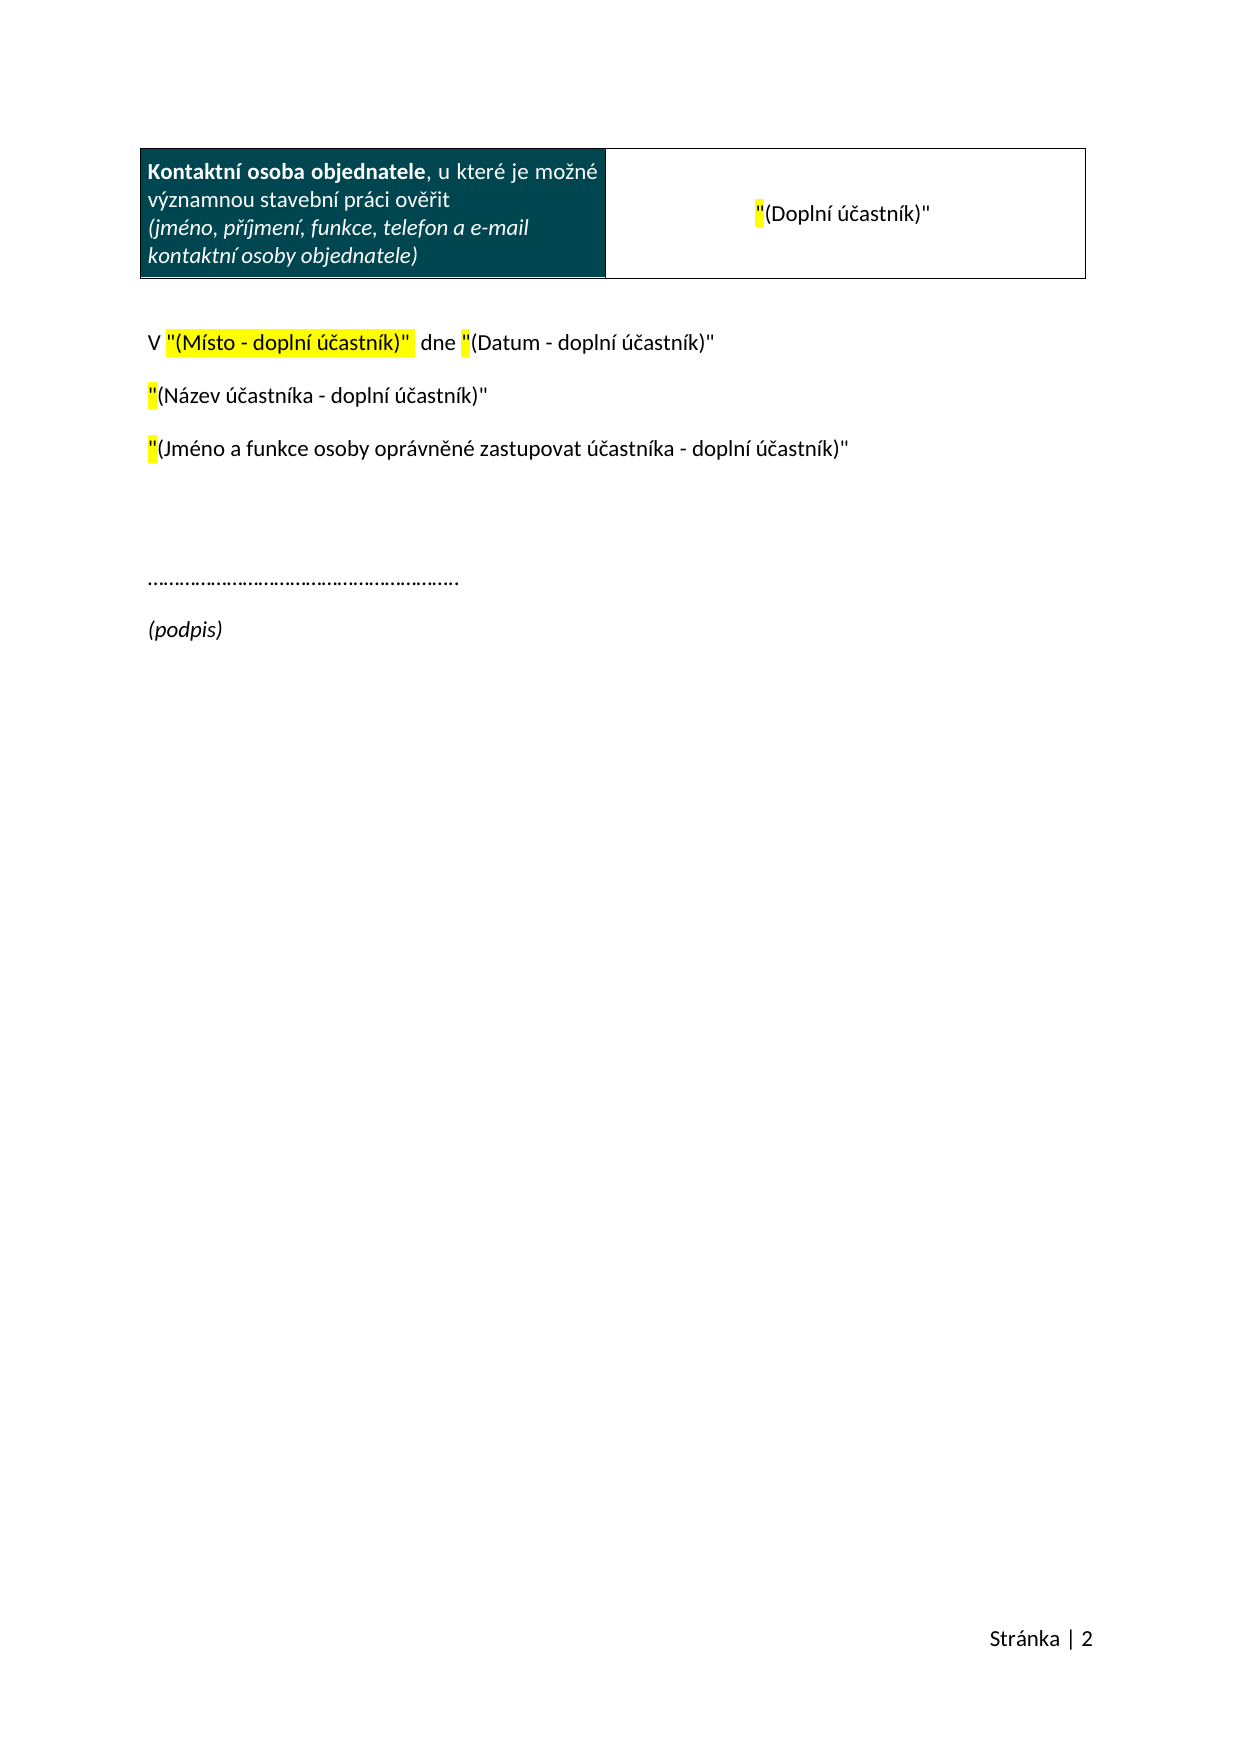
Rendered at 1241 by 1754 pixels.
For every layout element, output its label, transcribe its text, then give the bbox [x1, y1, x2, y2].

table_cell [606, 149, 1085, 277]
text V dne [148, 328, 1093, 357]
text ………………………………………………….. [148, 563, 1093, 591]
table_cell Kontaktní osoba objednatele, u které je možné významnou ověřit (jméno, příjmení, funkce, telefon a e-mail kontaktní osoby objednatele) [141, 149, 605, 277]
text (podpis) [148, 616, 1093, 644]
